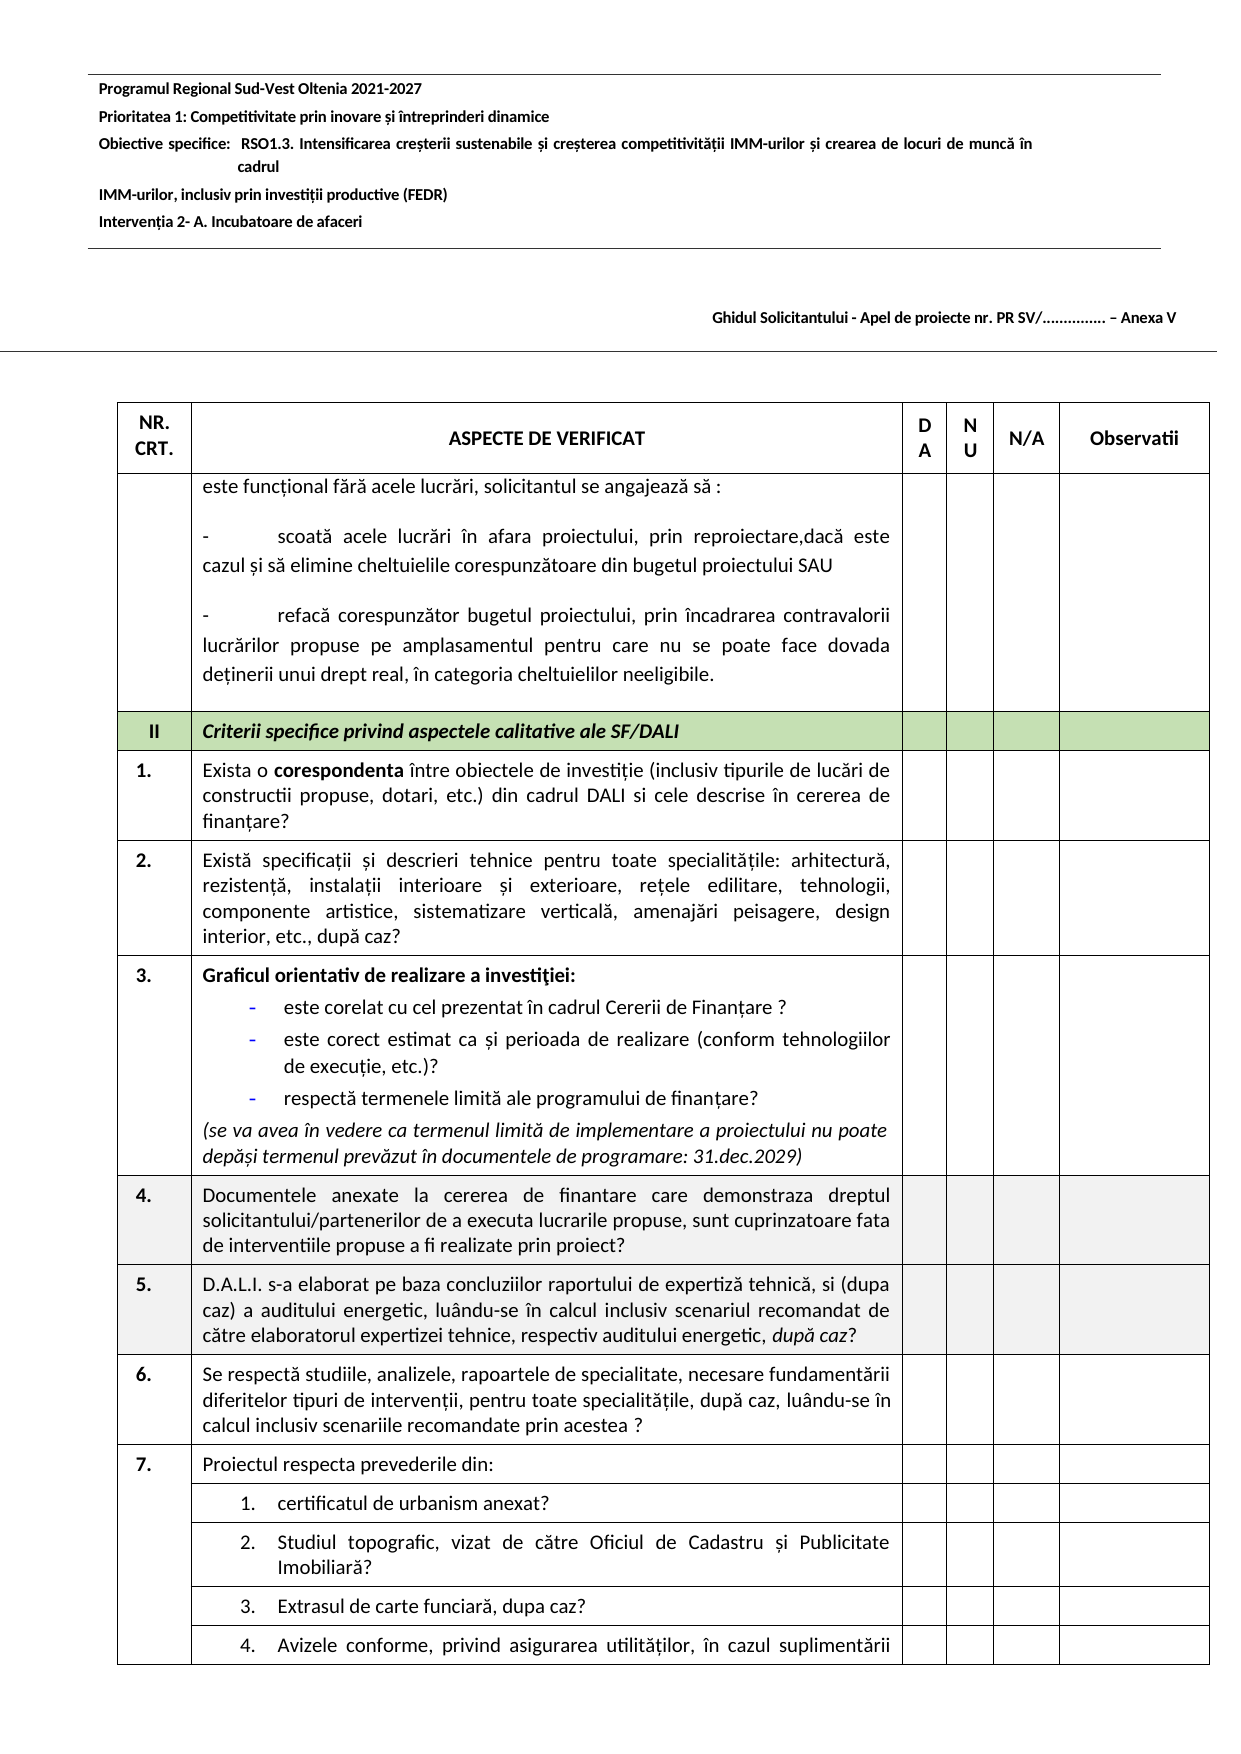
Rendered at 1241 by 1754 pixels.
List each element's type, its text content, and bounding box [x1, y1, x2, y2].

table_cell [903, 841, 946, 955]
table_cell [947, 1587, 993, 1625]
table_cell [994, 841, 1059, 955]
table_cell [1060, 841, 1209, 955]
table_cell [903, 1484, 946, 1522]
table_cell [118, 1176, 191, 1264]
table_cell [994, 1484, 1059, 1522]
table_cell [903, 751, 946, 840]
table_cell [1060, 1626, 1209, 1664]
table_cell Se respectă studiile, analizele, rapoartele de specialitate, necesare fundamentării diferitelor tipuri de intervenții, pentru toate specialitățile, după caz, luându-se în calcul inclusiv scenariile recomandate prin acestea ? [192, 1355, 902, 1444]
table_header NR. CRT. [118, 403, 191, 472]
table_cell Proiectul respecta prevederile din: [192, 1445, 902, 1483]
table_cell [994, 1587, 1059, 1625]
table_cell [947, 1484, 993, 1522]
table_cell Documentele anexate la cererea de finantare care demonstraza dreptul solicitantului/partenerilor de a executa lucrarile propuse, sunt cuprinzatoare fata de interventiile propuse a fi realizate prin proiect? [192, 1176, 902, 1264]
table_cell [1060, 1587, 1209, 1625]
table_cell certificatul de urbanism anexat? [192, 1484, 902, 1522]
table_cell [947, 1523, 993, 1586]
table_cell [1060, 1484, 1209, 1522]
table_cell [903, 1355, 946, 1444]
table_cell [118, 956, 191, 1174]
table_cell [947, 1265, 993, 1354]
table_cell [994, 1176, 1059, 1264]
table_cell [192, 474, 902, 711]
table_header DA [903, 403, 946, 472]
table_cell [903, 1523, 946, 1586]
table_cell [947, 841, 993, 955]
table_cell [1060, 1176, 1209, 1264]
table_cell Exista o corespondenta între obiectele de investiţie (inclusiv tipurile de lucări de constructii propuse, dotari, etc.) din cadrul DALI si cele descrise în cererea de finanțare? [192, 751, 902, 840]
table_cell [1060, 1355, 1209, 1444]
table_header N/A [994, 403, 1059, 472]
table_cell [903, 1587, 946, 1625]
table_cell D.A.L.I. s-a elaborat pe baza concluziilor raportului de expertiză tehnică, si (dupa caz) a auditului energetic, luându-se în calcul inclusiv scenariul recomandat de către elaboratorul expertizei tehnice, respectiv auditului energetic, după caz? [192, 1265, 902, 1354]
table_cell [994, 1355, 1059, 1444]
table_cell [118, 1355, 191, 1444]
table_cell [903, 956, 946, 1174]
table_cell [1060, 1523, 1209, 1586]
table_cell [118, 474, 191, 711]
table_cell [903, 1265, 946, 1354]
table_cell [1060, 474, 1209, 711]
table_cell [903, 1626, 946, 1664]
table_cell Există specificaţii şi descrieri tehnice pentru toate specialitățile: arhitectură, rezistență, instalații interioare şi exterioare, rețele edilitare, tehnologii, componente artistice, sistematizare verticală, amenajări peisagere, design interior, etc., după caz? [192, 841, 902, 955]
table_cell [947, 474, 993, 711]
table_cell [994, 1445, 1059, 1483]
table_cell [947, 712, 993, 750]
table_header Observatii [1060, 403, 1209, 472]
table_cell [903, 1176, 946, 1264]
table_cell [947, 1355, 993, 1444]
table_cell [994, 1626, 1059, 1664]
table_cell [118, 1265, 191, 1354]
table_cell Studiul topografic, vizat de către Oficiul de Cadastru şi Publicitate Imobiliară? [192, 1523, 902, 1586]
table_cell [994, 474, 1059, 711]
table_cell [994, 712, 1059, 750]
table_cell Criterii specifice privind aspectele calitative ale SF/DALI [192, 712, 902, 750]
table_cell [118, 1445, 191, 1664]
table_cell [1060, 1445, 1209, 1483]
table_cell [947, 1626, 993, 1664]
table_cell [903, 712, 946, 750]
table_cell [947, 1176, 993, 1264]
table_header NU [947, 403, 993, 472]
table_cell [1060, 956, 1209, 1174]
table_cell Graficul orientativ de realizare a investiţiei: este corelat cu cel prezentat în cadrul Cererii de Finanţare ? este corect estimat ca și perioada de realizare (conform tehnologiilor de execuție, etc.)? respectă termenele limită ale programului de finanțare? (se va avea în vedere ca termenul limită de implementare a proiectului nu poate depăşi termenul prevăzut în documentele de programare: 31.dec.2029) [192, 956, 902, 1174]
table_cell [118, 751, 191, 840]
table_cell [903, 474, 946, 711]
table_cell [994, 956, 1059, 1174]
table_cell [947, 1445, 993, 1483]
table_cell [1060, 712, 1209, 750]
table_header ASPECTE DE VERIFICAT [192, 403, 902, 472]
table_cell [192, 1626, 902, 1664]
table_cell [994, 1265, 1059, 1354]
table_cell [994, 1523, 1059, 1586]
table_cell [903, 1445, 946, 1483]
table_cell II [118, 712, 191, 750]
table_cell [1060, 1265, 1209, 1354]
table_cell [947, 956, 993, 1174]
table_cell [994, 751, 1059, 840]
table_cell [947, 751, 993, 840]
table_cell [118, 841, 191, 955]
table_cell [1060, 751, 1209, 840]
table_cell Extrasul de carte funciară, dupa caz? [192, 1587, 902, 1625]
